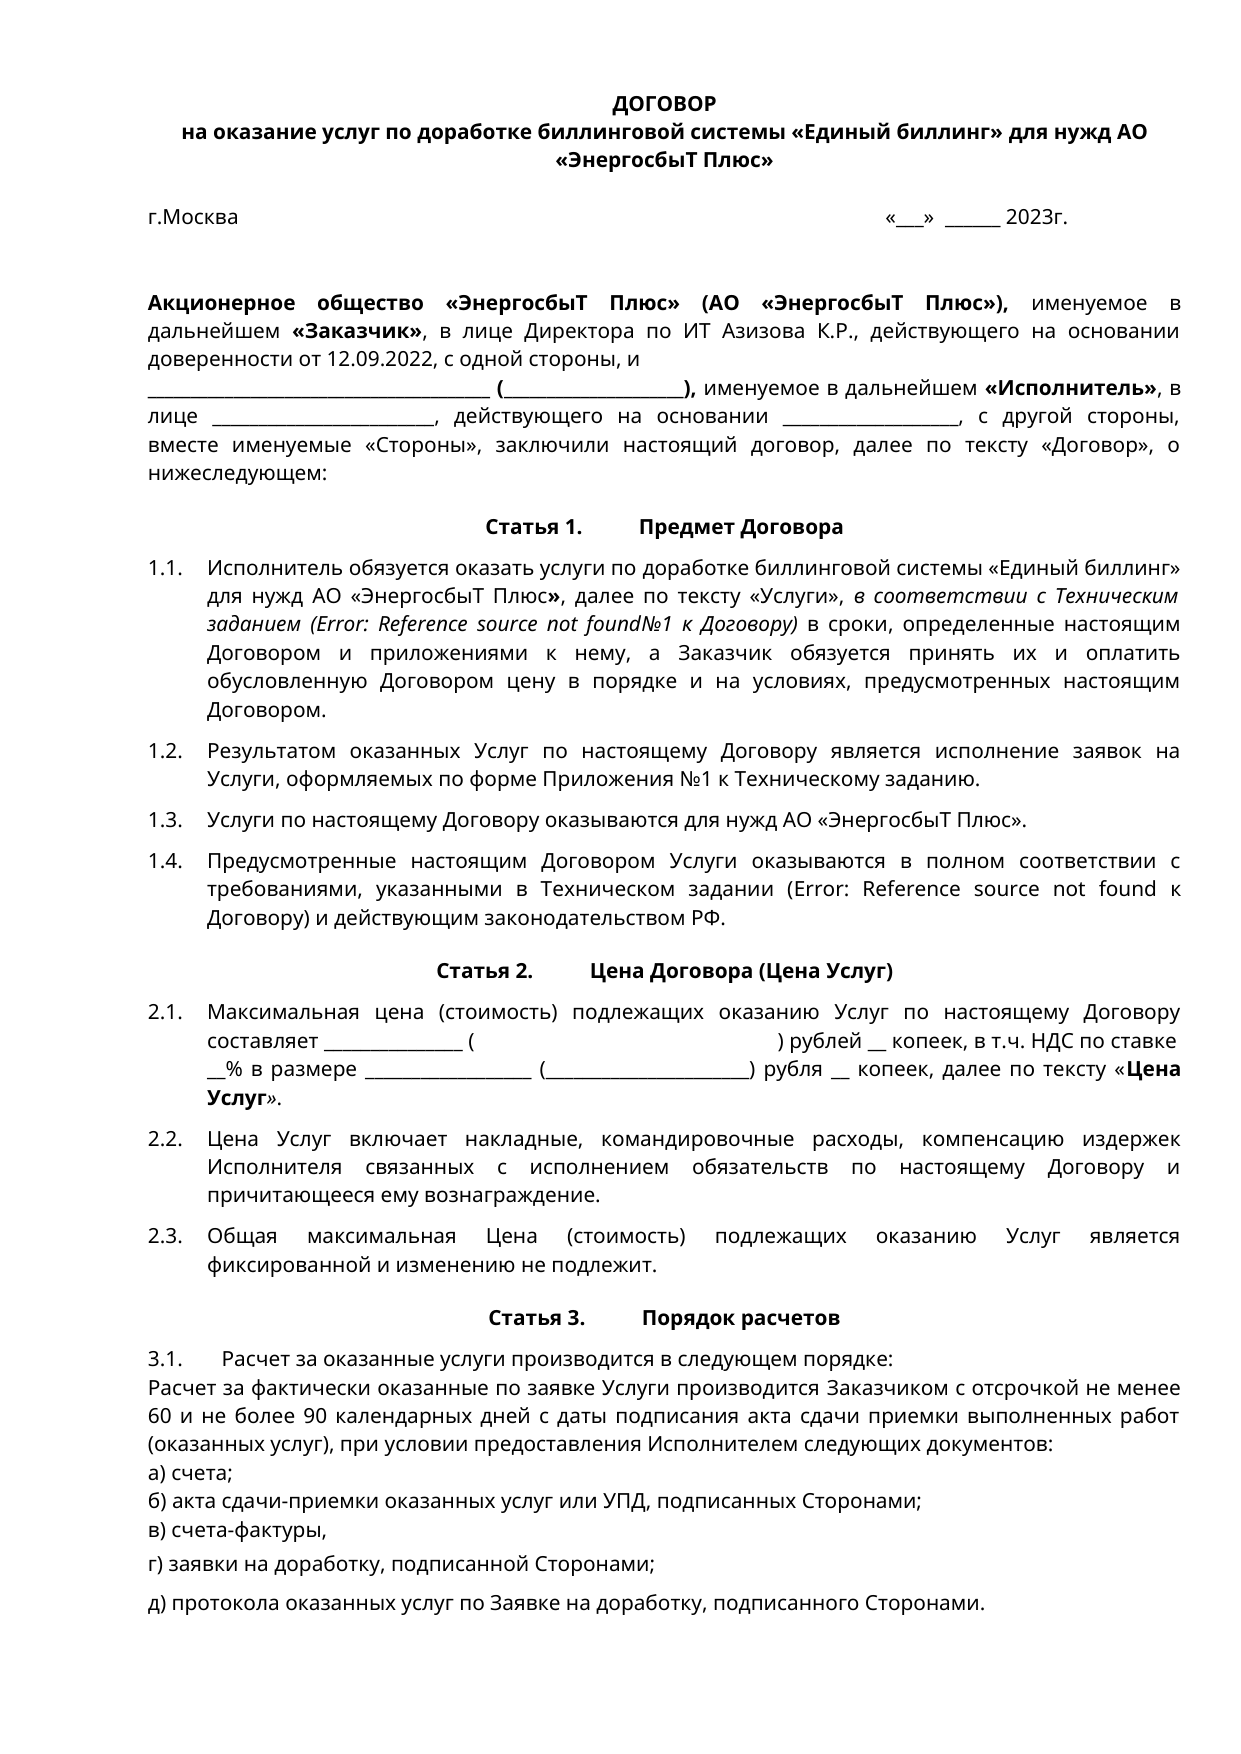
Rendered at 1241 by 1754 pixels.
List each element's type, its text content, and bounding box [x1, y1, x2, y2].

text д) протокола оказанных услуг по Заявке на доработку, подписанного Сторонами. [148, 1588, 1181, 1617]
subtitle Порядок расчетов [148, 1303, 1181, 1332]
text г.Москва «___» ______ 2023г. [148, 202, 1181, 231]
list Результатом оказанных Услуг по настоящему Договору является исполнение заявок на Услуги, оформляемых по форме Приложения №1 к Техническому заданию. [148, 736, 1181, 793]
list Максимальная цена (стоимость) подлежащих оказанию Услуг по настоящему Договору составляет _______________ ( ) рублей __ копеек, в т.ч. НДС по ставке __% в размере __________________ (______________________) рубля __ копеек, далее по тексту «Цена Услуг». [148, 997, 1181, 1111]
text Акционерное общество «ЭнергосбыТ Плюс» (АО «ЭнергосбыТ Плюс»), именуемое в дальнейшем «Заказчик», в лице Директора по ИТ Азизова К.Р., действующего на основании доверенности от 12.09.2022, с одной стороны, и [148, 288, 1181, 373]
text ДОГОВОР [148, 89, 1181, 117]
list Общая максимальная Цена (стоимость) подлежащих оказанию Услуг является фиксированной и изменению не подлежит. [148, 1221, 1181, 1278]
list в) счета-фактуры, [148, 1515, 1181, 1543]
text Расчет за фактически оказанные по заявке Услуги производится Заказчиком с отсрочкой не менее 60 и не более 90 календарных дней с даты подписания акта сдачи приемки выполненных работ (оказанных услуг), при условии предоставления Исполнителем следующих документов: [148, 1373, 1181, 1458]
list Расчет за оказанные услуги производится в следующем порядке: [148, 1344, 1181, 1373]
list б) акта сдачи-приемки оказанных услуг или УПД, подписанных Сторонами; [148, 1486, 1181, 1515]
list Услуги по настоящему Договору оказываются для нужд АО «ЭнергосбыТ Плюс». [148, 805, 1181, 834]
text на оказание услуг по доработке биллинговой системы «Единый биллинг» для нужд АО «ЭнергосбыТ Плюс» [148, 117, 1181, 174]
text ________________________________________ (_____________________), именуемое в дальнейшем «Исполнитель», в лице ________________________, действующего на основании ___________________, с другой стороны, вместе именуемые «Стороны», заключили настоящий договор, далее по тексту «Договор», о нижеследующем: [148, 373, 1181, 487]
list Цена Услуг включает накладные, командировочные расходы, компенсацию издержек Исполнителя связанных с исполнением обязательств по настоящему Договору и причитающееся ему вознаграждение. [148, 1124, 1181, 1209]
list а) счета; [148, 1458, 1181, 1486]
subtitle Цена Договора (Цена Услуг) [148, 956, 1181, 985]
subtitle Предмет Договора [148, 512, 1181, 540]
text г) заявки на доработку, подписанной Сторонами; [148, 1549, 1181, 1578]
